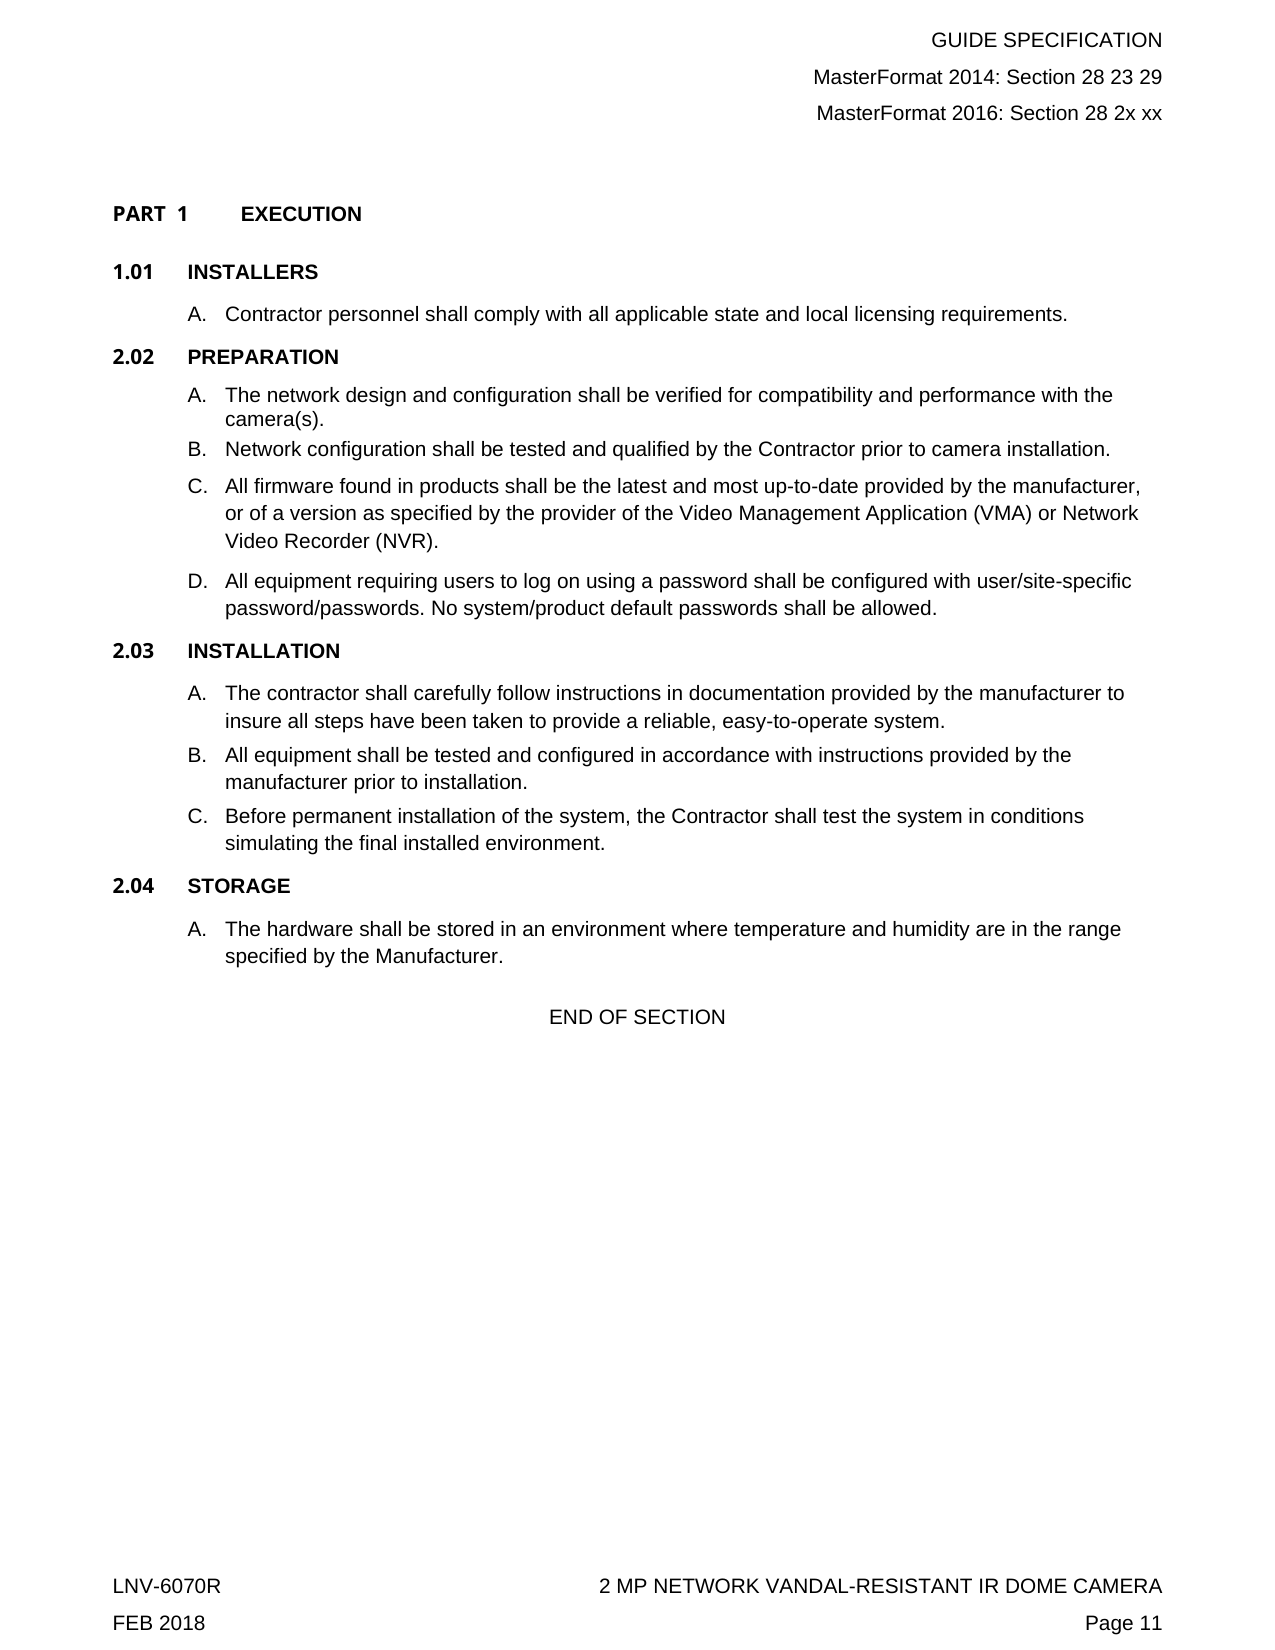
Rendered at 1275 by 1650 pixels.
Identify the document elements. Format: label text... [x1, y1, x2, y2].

list INSTALLATION [112, 636, 1162, 664]
list The network design and configuration shall be verified for compatibility and performance with the camera(s). [187, 383, 1162, 431]
list INSTALLERS [112, 257, 1162, 285]
list Contractor personnel shall comply with all applicable state and local licensing requirements. [187, 302, 1162, 326]
list PREPARATION [112, 342, 1162, 371]
text END OF SECTION [112, 1005, 1162, 1029]
list All firmware found in products shall be the latest and most up-to-date provided by the manufacturer, or of a version as specified by the provider of the Video Management Application (VMA) or Network Video Recorder (NVR). [187, 474, 1162, 553]
list EXECUTION [112, 199, 1162, 228]
list All equipment shall be tested and configured in accordance with instructions provided by the manufacturer prior to installation. [187, 742, 1162, 794]
list Network configuration shall be tested and qualified by the Contractor prior to camera installation. [187, 437, 1162, 461]
list The contractor shall carefully follow instructions in documentation provided by the manufacturer to insure all steps have been taken to provide a reliable, easy-to-operate system. [187, 681, 1162, 733]
list The hardware shall be stored in an environment where temperature and humidity are in the range specified by the Manufacturer. [187, 916, 1162, 968]
list All equipment requiring users to log on using a password shall be configured with user/site-specific password/passwords. No system/product default passwords shall be allowed. [187, 569, 1162, 620]
list Before permanent installation of the system, the Contractor shall test the system in conditions simulating the final installed environment. [187, 804, 1162, 855]
list STORAGE [112, 871, 1162, 900]
